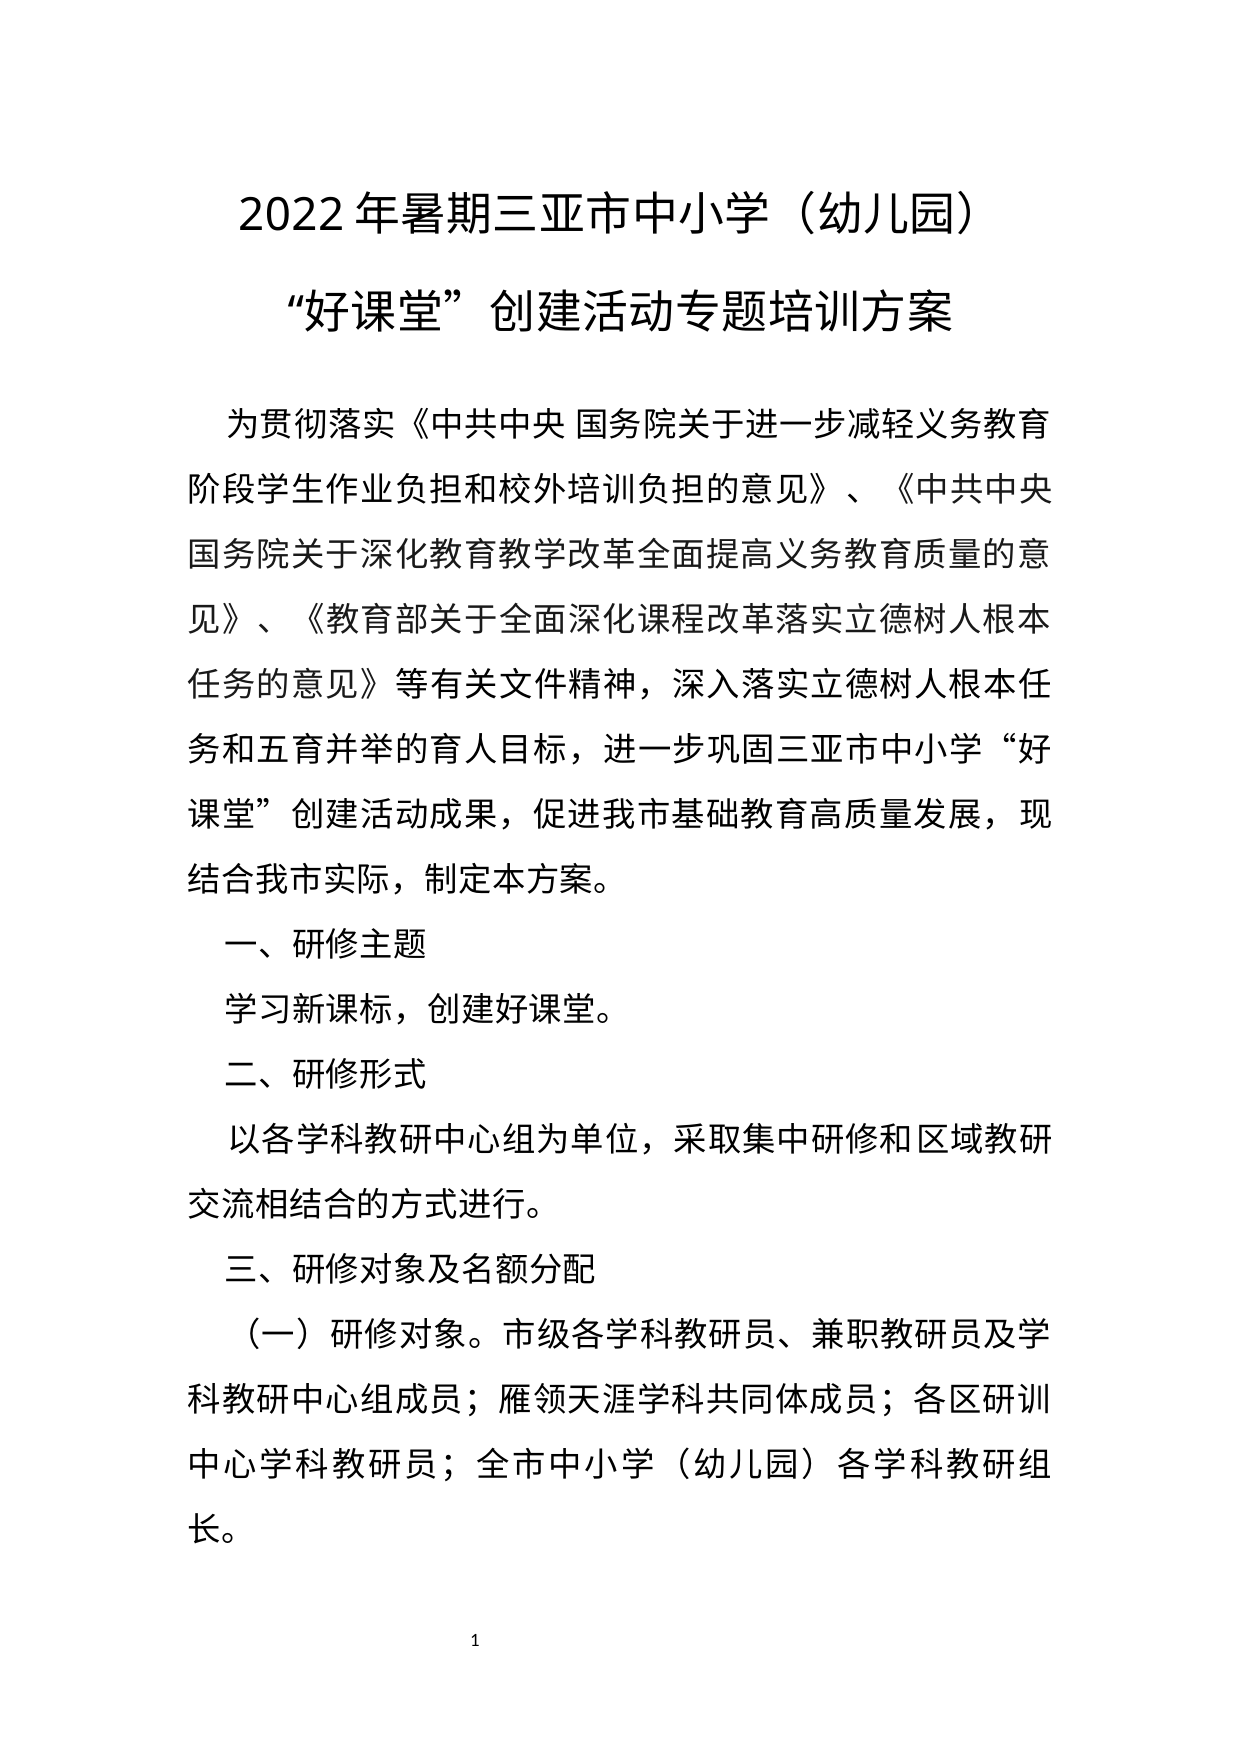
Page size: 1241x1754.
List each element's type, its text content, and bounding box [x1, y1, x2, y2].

text 2022年暑期三亚市中小学（幼儿园） [187, 162, 1053, 259]
text 二、研修形式 [187, 1039, 1053, 1104]
text （一）研修对象。市级各学科教研员、兼职教研员及学科教研中心组成员；雁领天涯学科共同体成员；各区研训中心学科教研员；全市中小学（幼儿园）各学科教研组长。 [187, 1299, 1053, 1559]
text 以各学科教研中心组为单位，采取集中研修和区域教研交流相结合的方式进行。 [187, 1104, 1053, 1234]
text 三、研修对象及名额分配 [187, 1234, 1053, 1299]
text 为贯彻落实《中共中央 国务院关于进一步减轻义务教育阶段学生作业负担和校外培训负担的意见》、《中共中央 国务院关于深化教育教学改革全面提高义务教育质量的意见》、《教育部关于全面深化课程改革落实立德树人根本任务的意见》等有关文件精神，深入落实立德树人根本任务和五育并举的育人目标，进一步巩固三亚市中小学“好课堂”创建活动成果，促进我市基础教育高质量发展，现结合我市实际，制定本方案。 [187, 389, 1053, 909]
text 一、研修主题 [187, 909, 1053, 974]
text “好课堂”创建活动专题培训方案 [187, 259, 1053, 357]
text 学习新课标，创建好课堂。 [187, 974, 1053, 1039]
